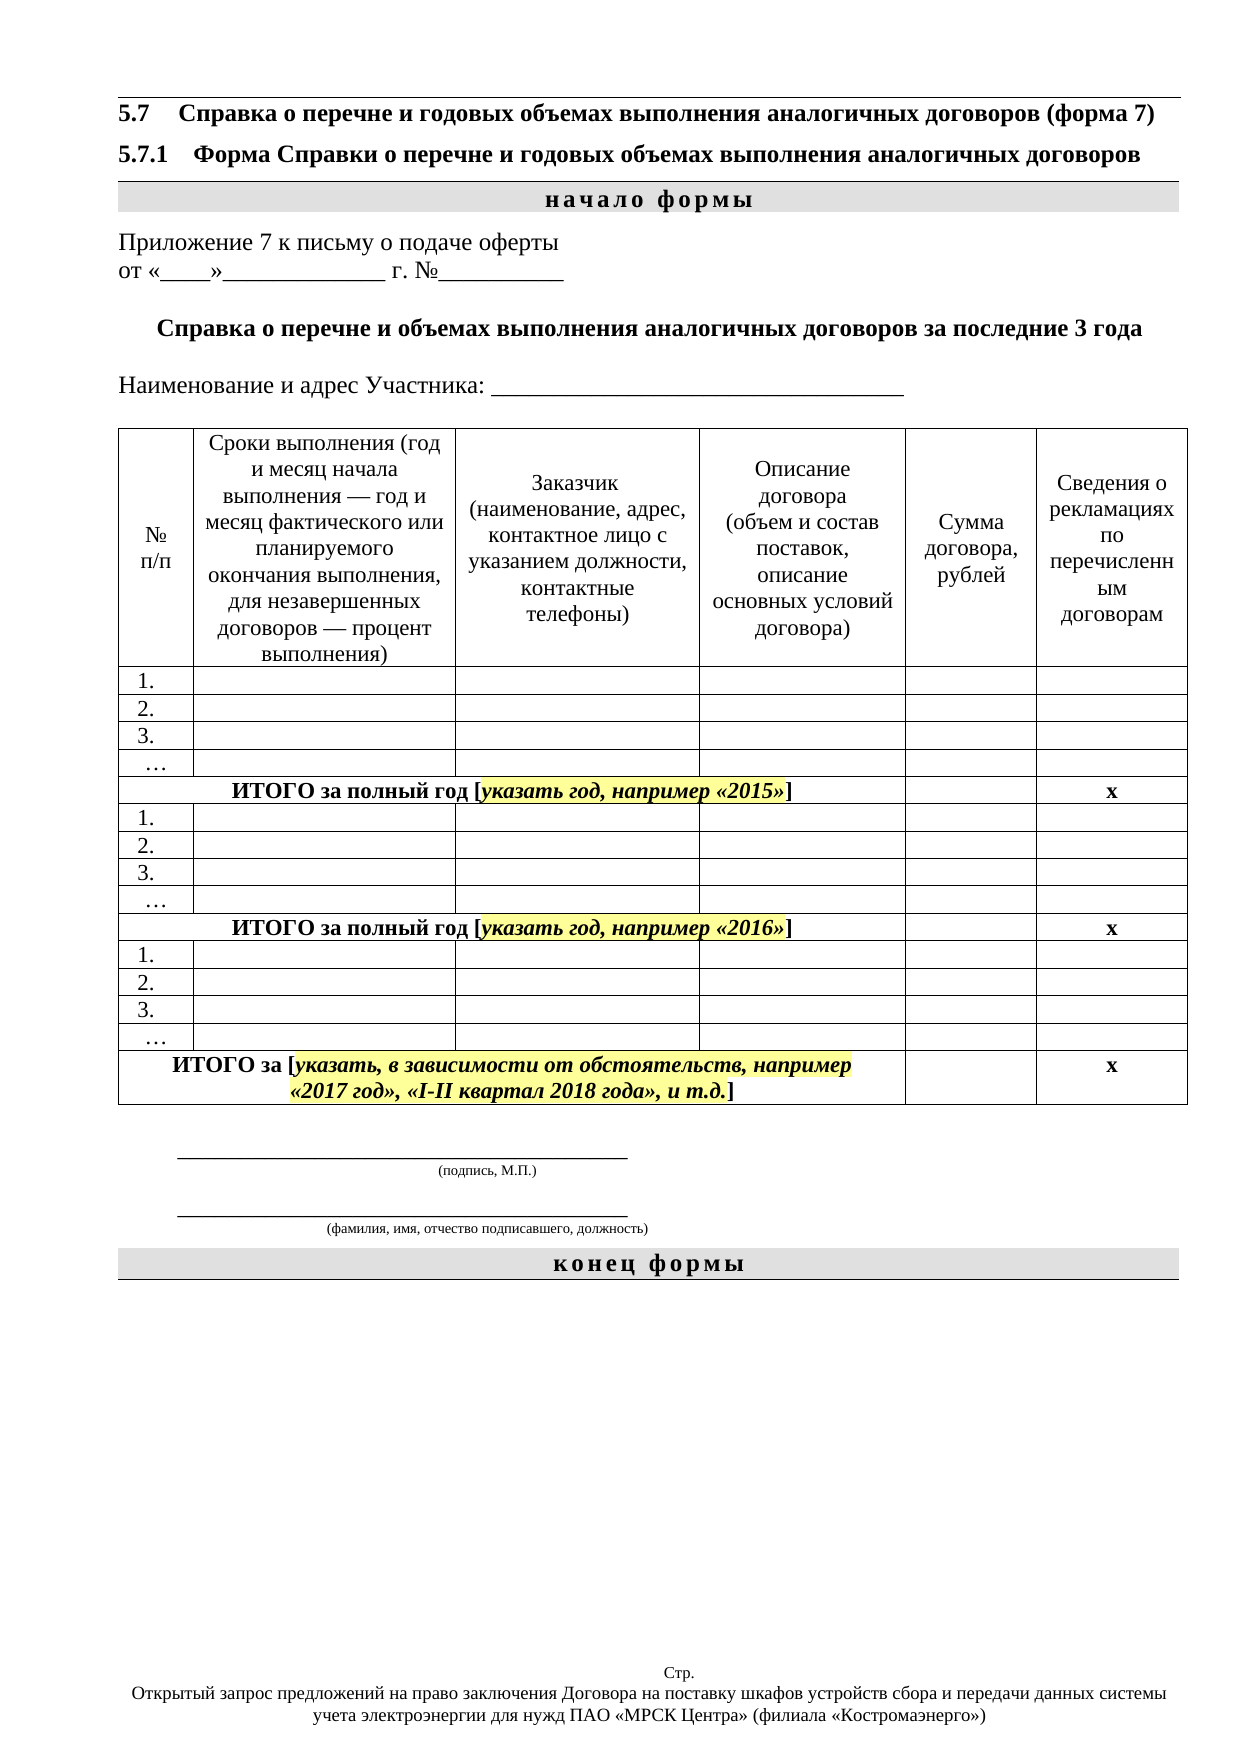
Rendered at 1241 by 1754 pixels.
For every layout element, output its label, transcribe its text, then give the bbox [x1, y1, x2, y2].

table_cell [456, 722, 699, 748]
table_cell [906, 832, 1036, 858]
table_cell [906, 941, 1036, 968]
text Наименование и адрес Участника: _________________________________ [118, 371, 1181, 399]
table_cell ИТОГО за полный год [указать год, например «2015»] [119, 777, 481, 803]
table_cell [194, 1024, 455, 1050]
text конец формы [118, 1248, 1179, 1279]
table_cell [194, 722, 455, 748]
table_header Заказчик (наименование, адрес, контактное лицо с указанием должности, контактные телефоны) [456, 429, 699, 666]
table_cell [906, 777, 1036, 803]
table_cell [194, 667, 455, 694]
table_cell [906, 996, 1036, 1022]
table_cell [700, 667, 905, 694]
table_cell [1037, 695, 1187, 721]
table_cell [456, 667, 699, 694]
table_cell [906, 914, 1036, 940]
table_cell [456, 996, 699, 1022]
table_cell [700, 969, 905, 995]
table_cell [1037, 969, 1187, 995]
table_cell [119, 722, 193, 748]
table_cell [700, 886, 905, 913]
table_cell [700, 1024, 905, 1050]
table_cell [119, 804, 193, 831]
table_cell ИТОГО за полный год [указать год, например «2016»] [785, 914, 905, 940]
table_cell [700, 804, 905, 831]
table_cell [119, 969, 193, 995]
table_header Сроки выполнения (год и месяц начала выполнения — год и месяц фактического или планируемого окончания выполнения, для незавершенных договоров — процент выполнения) [194, 429, 455, 666]
table_cell … [119, 1024, 193, 1050]
table_cell … [119, 886, 193, 913]
table_cell [906, 886, 1036, 913]
table_cell [456, 1024, 699, 1050]
table_cell [700, 722, 905, 748]
table_cell [119, 695, 193, 721]
table_cell [700, 941, 905, 968]
table_cell х [1037, 914, 1187, 940]
table_cell [1037, 1024, 1187, 1050]
table_cell [456, 750, 699, 776]
text начало формы [118, 182, 1179, 212]
table_cell [1037, 750, 1187, 776]
table_cell [700, 750, 905, 776]
table_cell [906, 722, 1036, 748]
table_cell [1037, 996, 1187, 1022]
table_cell ИТОГО за [указать, в зависимости от обстоятельств, например «2017 год», «I-II квартал 2018 года», и т.д.] [727, 1051, 905, 1103]
table_header Сведения о рекламациях по перечисленным договорам [1037, 429, 1187, 666]
table_cell [1037, 859, 1187, 885]
subtitle Форма Справки о перечне и годовых объемах выполнения аналогичных договоров [118, 139, 1181, 168]
table_cell [456, 969, 699, 995]
table_cell [456, 886, 699, 913]
table_cell [456, 804, 699, 831]
text (фамилия, имя, отчество подписавшего, должность) [118, 1219, 797, 1248]
table_cell [194, 941, 455, 968]
table_cell [906, 859, 1036, 885]
table_cell [194, 996, 455, 1022]
table_cell [906, 667, 1036, 694]
subtitle Справка о перечне и годовых объемах выполнения аналогичных договоров (форма 7) [118, 98, 1181, 127]
text ____________________________________ [118, 1191, 1181, 1219]
table_cell [1037, 667, 1187, 694]
table_header Сумма договора, рублей [906, 429, 1036, 666]
table_cell ИТОГО за полный год [указать год, например «2016»] [119, 914, 481, 940]
table_header Описание договора (объем и состав поставок, описание основных условий договора) [700, 429, 905, 666]
table_cell [1037, 722, 1187, 748]
table_cell [906, 1024, 1036, 1050]
text Справка о перечне и объемах выполнения аналогичных договоров за последние 3 года [118, 313, 1181, 342]
table_cell ИТОГО за [указать, в зависимости от обстоятельств, например «2017 год», «I-II квартал 2018 года», и т.д.] [119, 1051, 295, 1103]
table_cell ИТОГО за полный год [указать год, например «2015»] [785, 777, 905, 803]
table_cell [906, 695, 1036, 721]
table_cell [456, 832, 699, 858]
table_cell [456, 859, 699, 885]
table_cell [700, 859, 905, 885]
table_cell … [119, 750, 193, 776]
table_cell [194, 886, 455, 913]
text (подпись, М.П.) [118, 1162, 797, 1191]
table_cell [1037, 886, 1187, 913]
table_cell [906, 750, 1036, 776]
table_cell [906, 969, 1036, 995]
table_cell [119, 996, 193, 1022]
text ____________________________________ [118, 1133, 1181, 1162]
table_cell [700, 996, 905, 1022]
table_cell [194, 804, 455, 831]
table_header № п/п [119, 429, 193, 666]
table_cell [906, 804, 1036, 831]
table_cell [1037, 804, 1187, 831]
table_cell х [1037, 1051, 1187, 1103]
table_cell [1037, 832, 1187, 858]
table_cell [119, 859, 193, 885]
table_cell [700, 832, 905, 858]
table_cell [194, 750, 455, 776]
table_cell [194, 695, 455, 721]
table_cell [700, 695, 905, 721]
table_cell х [1037, 777, 1187, 803]
table_cell [119, 941, 193, 968]
table_cell [906, 1051, 1036, 1103]
table_cell [194, 859, 455, 885]
table_cell [119, 667, 193, 694]
table_cell [194, 969, 455, 995]
table_cell [456, 941, 699, 968]
table_cell [1037, 941, 1187, 968]
table_cell [456, 695, 699, 721]
table_cell [119, 832, 193, 858]
table_cell [194, 832, 455, 858]
text Приложение 7 к письму о подаче оферты от «____»_____________ г. №__________ [118, 227, 1181, 284]
